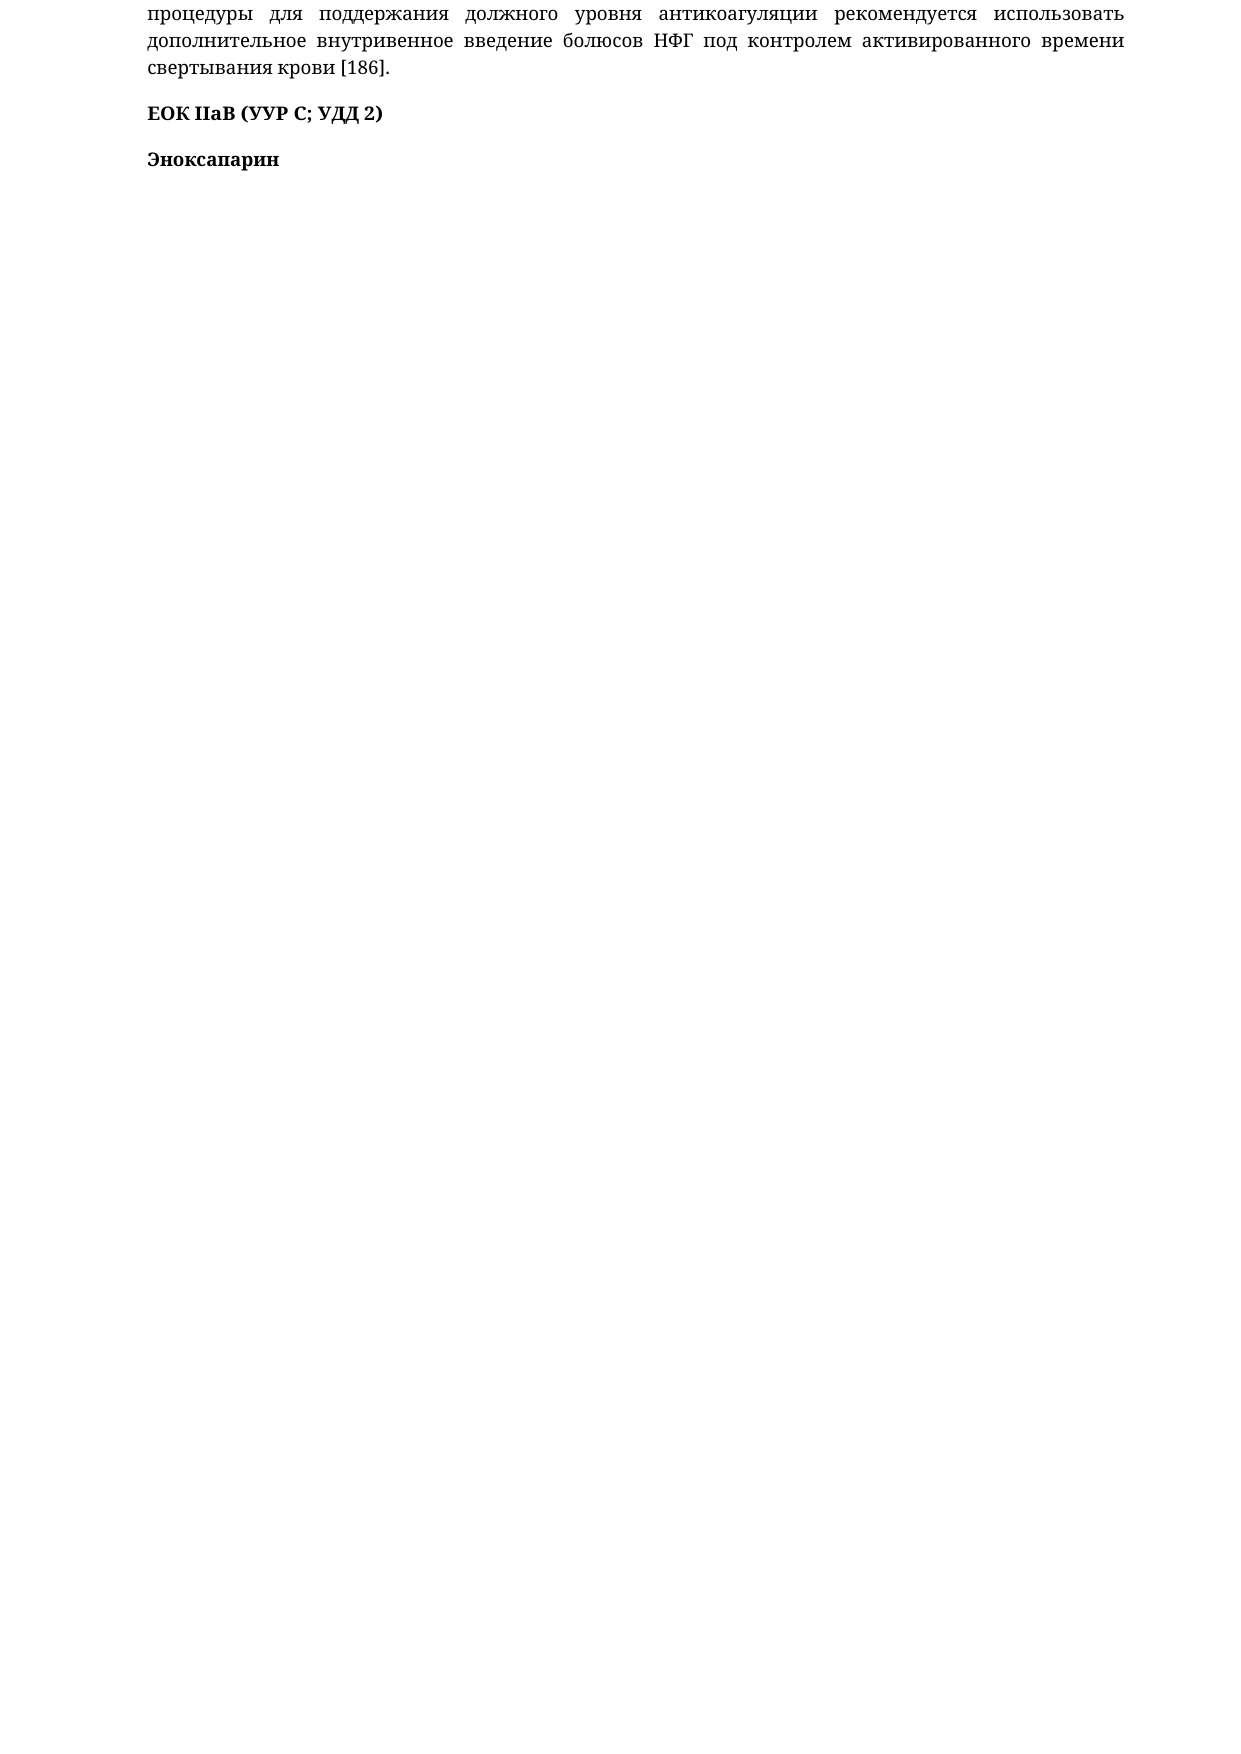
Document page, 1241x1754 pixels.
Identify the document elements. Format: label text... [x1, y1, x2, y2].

text Эноксапарин [147, 146, 1240, 171]
subtitle ЕОК IIaB (УУР С; УДД 2) [147, 100, 1240, 125]
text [147, 0, 1126, 79]
